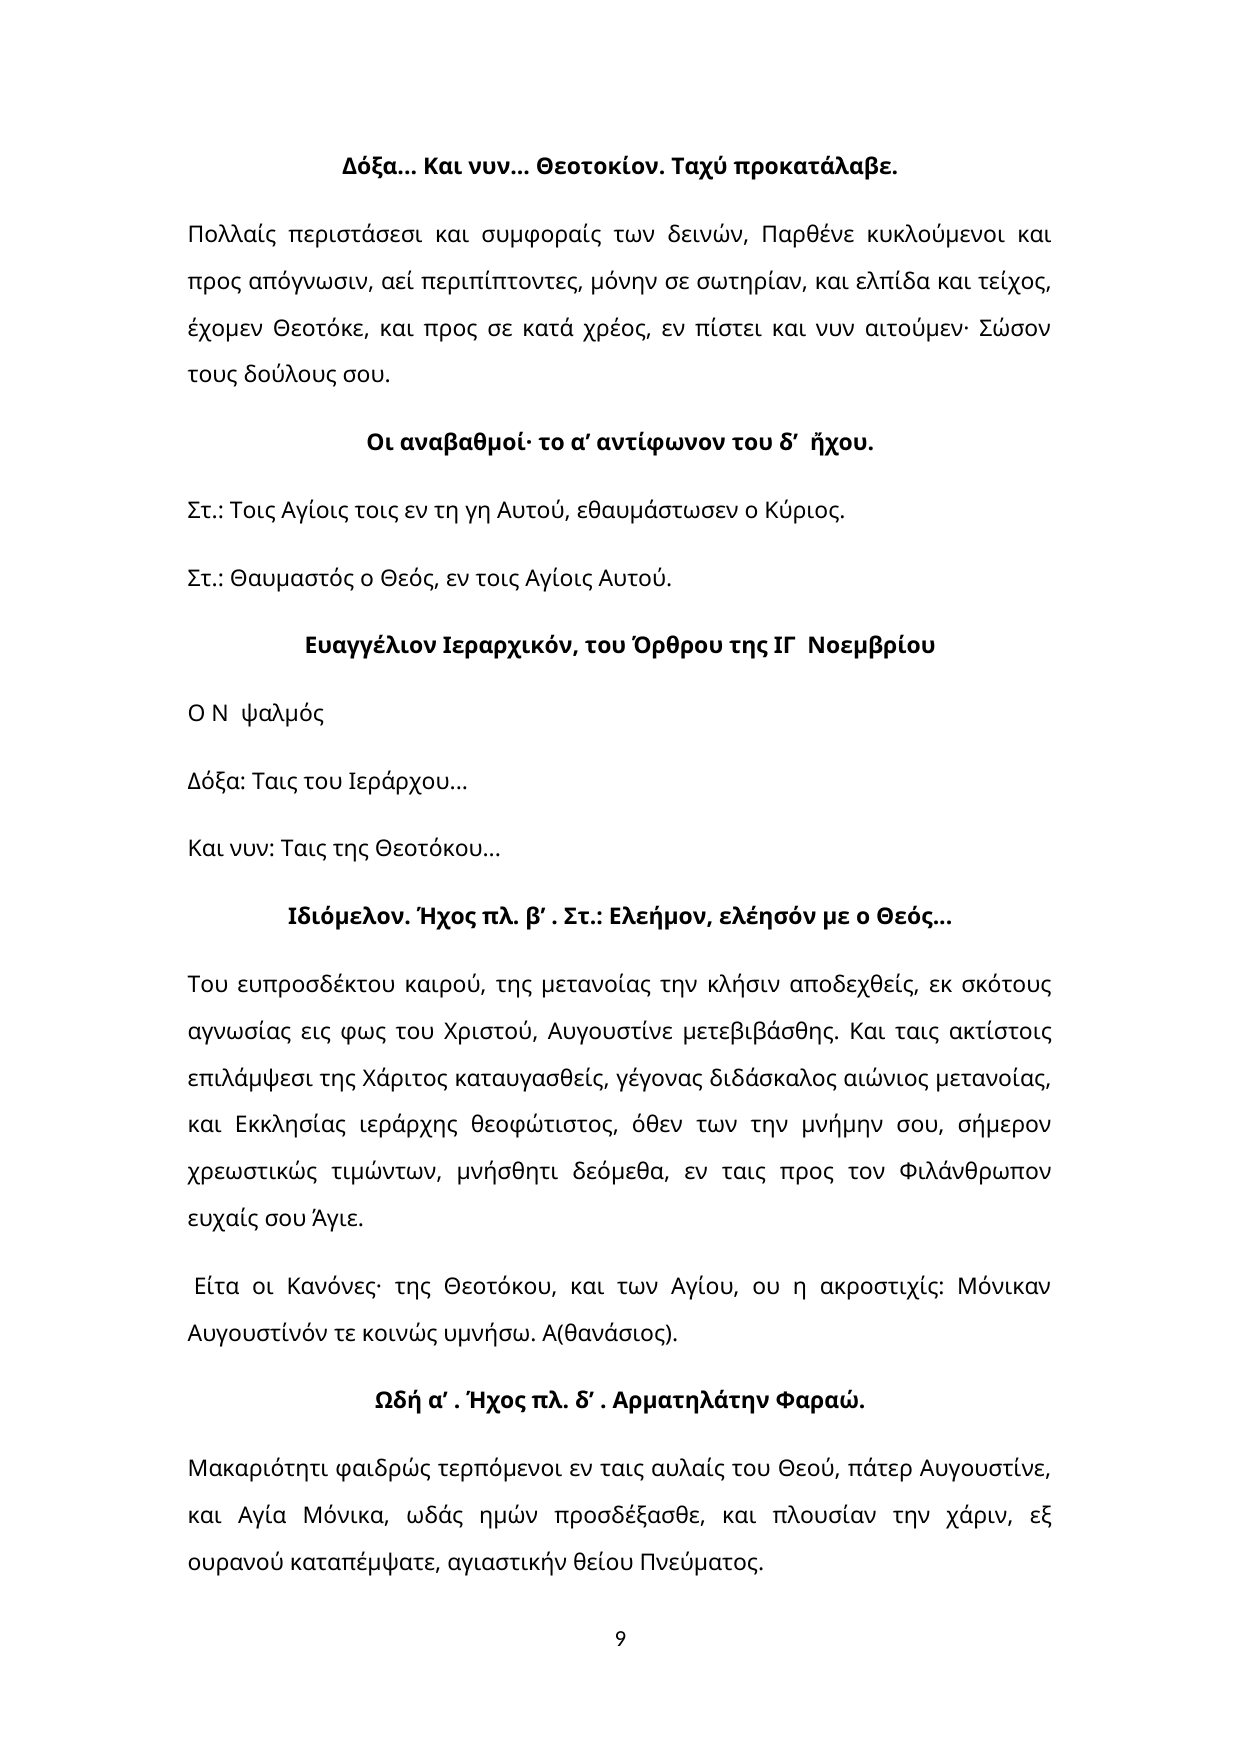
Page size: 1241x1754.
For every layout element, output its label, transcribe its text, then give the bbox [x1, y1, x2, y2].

text Ευαγγέλιον Ιεραρχικόν, του Όρθρου της ΙΓ Νοεμβρίου [187, 629, 1053, 660]
text Πολλαίς περιστάσεσι και συμφοραίς των δεινών, Παρθένε κυκλούμενοι και προς απόγνωσιν, αεί περιπίπτοντες, μόνην σε σωτηρίαν, και ελπίδα και τείχος, έχομεν Θεοτόκε, και προς σε κατά χρέος, εν πίστει και νυν αιτούμεν· Σώσον τους δούλους σου. [187, 218, 1053, 389]
text Και νυν: Ταις της Θεοτόκου... [187, 832, 1053, 863]
text Ωδή α’ . Ήχος πλ. δ’ . Αρματηλάτην Φαραώ. [187, 1384, 1053, 1416]
text Στ.: Θαυμαστός ο Θεός, εν τοις Αγίοις Αυτού. [187, 561, 1053, 593]
text Οι αναβαθμοί· το α’ αντίφωνον του δ’ ἤχου. [187, 426, 1053, 457]
text Δόξα... Και νυν... Θεοτοκίον. Ταχύ προκατάλαβε. [187, 150, 1053, 181]
text Μακαριότητι φαιδρώς τερπόμενοι εν ταις αυλαίς του Θεού, πάτερ Αυγουστίνε, και Αγία Μόνικα, ωδάς ημών προσδέξασθε, και πλουσίαν την χάριν, εξ ουρανού καταπέμψατε, αγιαστικήν θείου Πνεύματος. [187, 1452, 1053, 1577]
text Στ.: Τοις Αγίοις τοις εν τη γη Αυτού, εθαυμάστωσεν ο Κύριος. [187, 494, 1053, 525]
text Είτα οι Κανόνες· της Θεοτόκου, και των Αγίου, ου η ακροστιχίς: Μόνικαν Αυγουστίνόν τε κοινώς υμνήσω. Α(θανάσιος). [187, 1270, 1053, 1348]
text Του ευπροσδέκτου καιρού, της μετανοίας την κλήσιν αποδεχθείς, εκ σκότους αγνωσίας εις φως του Χριστού, Αυγουστίνε μετεβιβάσθης. Και ταις ακτίστοις επιλάμψεσι της Χάριτος καταυγασθείς, γέγονας διδάσκαλος αιώνιος μετανοίας, και Εκκλησίας ιεράρχης θεοφώτιστος, όθεν των την μνήμην σου, σήμερον χρεωστικώς τιμώντων, μνήσθητι δεόμεθα, εν ταις προς τον Φιλάνθρωπον ευχαίς σου Άγιε. [187, 968, 1053, 1233]
text Ιδιόμελον. Ήχος πλ. β’ . Στ.: Ελεήμον, ελέησόν με ο Θεός... [187, 900, 1053, 931]
text Ο Ν ψαλμός [187, 697, 1053, 728]
text Δόξα: Ταις του Ιεράρχου... [187, 764, 1053, 796]
